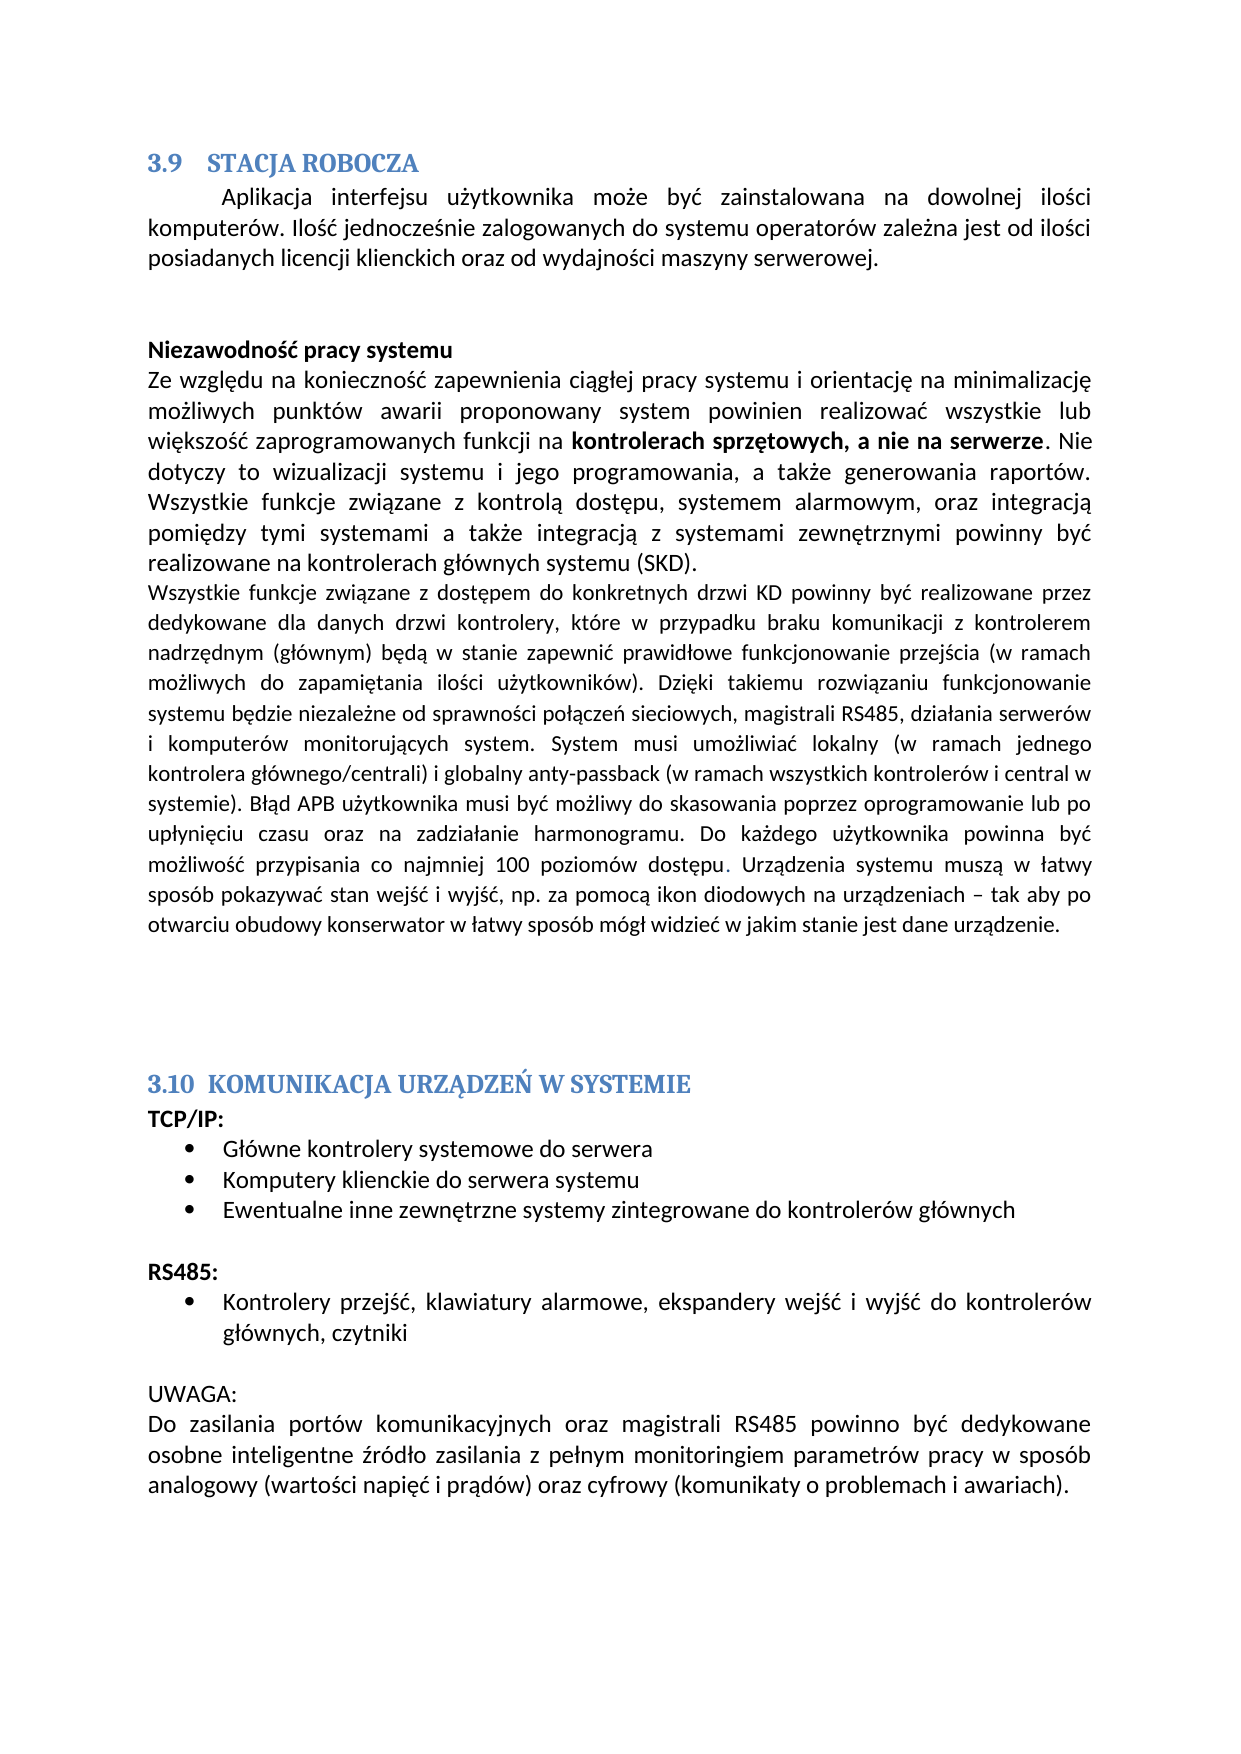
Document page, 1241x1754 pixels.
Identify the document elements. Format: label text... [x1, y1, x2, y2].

text UWAGA: [148, 1378, 1093, 1408]
text Niezawodność pracy systemu [148, 334, 1093, 364]
text Aplikacja interfejsu użytkownika może być zainstalowana na dowolnej ilości komputerów. Ilość jednocześnie zalogowanych do systemu operatorów zależna jest od ilości posiadanych licencji klienckich oraz od wydajności maszyny serwerowej. [148, 181, 1093, 273]
list Komputery klienckie do serwera systemu [185, 1164, 1093, 1194]
list Główne kontrolery systemowe do serwera [185, 1133, 1093, 1164]
text Do zasilania portów komunikacyjnych oraz magistrali RS485 powinno być dedykowane osobne inteligentne źródło zasilania z pełnym monitoringiem parametrów pracy w sposób analogowy (wartości napięć i prądów) oraz cyfrowy (komunikaty o problemach i awariach). [148, 1408, 1093, 1500]
text Wszystkie funkcje związane z dostępem do konkretnych drzwi KD powinny być realizowane przez dedykowane dla danych drzwi kontrolery, które w przypadku braku komunikacji z kontrolerem nadrzędnym (głównym) będą w stanie zapewnić prawidłowe funkcjonowanie przejścia (w ramach możliwych do zapamiętania ilości użytkowników). Dzięki takiemu rozwiązaniu funkcjonowanie systemu będzie niezależne od sprawności połączeń sieciowych, magistrali RS485, działania serwerów i komputerów monitorujących system. System musi umożliwiać lokalny (w ramach jednego kontrolera głównego/centrali) i globalny anty-passback (w ramach wszystkich kontrolerów i central w systemie). Błąd APB użytkownika musi być możliwy do skasowania poprzez oprogramowanie lub po upłynięciu czasu oraz na zadziałanie harmonogramu. Do każdego użytkownika powinna być możliwość przypisania co najmniej 100 poziomów dostępu. Urządzenia systemu muszą w łatwy sposób pokazywać stan wejść i wyjść, np. za pomocą ikon diodowych na urządzeniach – tak aby po otwarciu obudowy konserwator w łatwy sposób mógł widzieć w jakim stanie jest dane urządzenie. [148, 578, 1093, 938]
list Ewentualne inne zewnętrzne systemy zintegrowane do kontrolerów głównych [185, 1194, 1093, 1225]
text TCP/IP: [148, 1103, 1093, 1133]
list Kontrolery przejść, klawiatury alarmowe, ekspandery wejść i wyjść do kontrolerów głównych, czytniki [185, 1286, 1093, 1347]
text Ze względu na konieczność zapewnienia ciągłej pracy systemu i orientację na minimalizację możliwych punktów awarii proponowany system powinien realizować wszystkie lub większość zaprogramowanych funkcji na kontrolerach sprzętowych, a nie na serwerze. Nie dotyczy to wizualizacji systemu i jego programowania, a także generowania raportów. Wszystkie funkcje związane z kontrolą dostępu, systemem alarmowym, oraz integracją pomiędzy tymi systemami a także integracją z systemami zewnętrznymi powinny być realizowane na kontrolerach głównych systemu (SKD). [148, 364, 1093, 578]
text RS485: [148, 1256, 1093, 1286]
subtitle KOMUNIKACJA URZĄDZEŃ W SYSTEMIE [148, 1069, 1093, 1101]
subtitle STACJA ROBOCZA [148, 148, 1093, 179]
